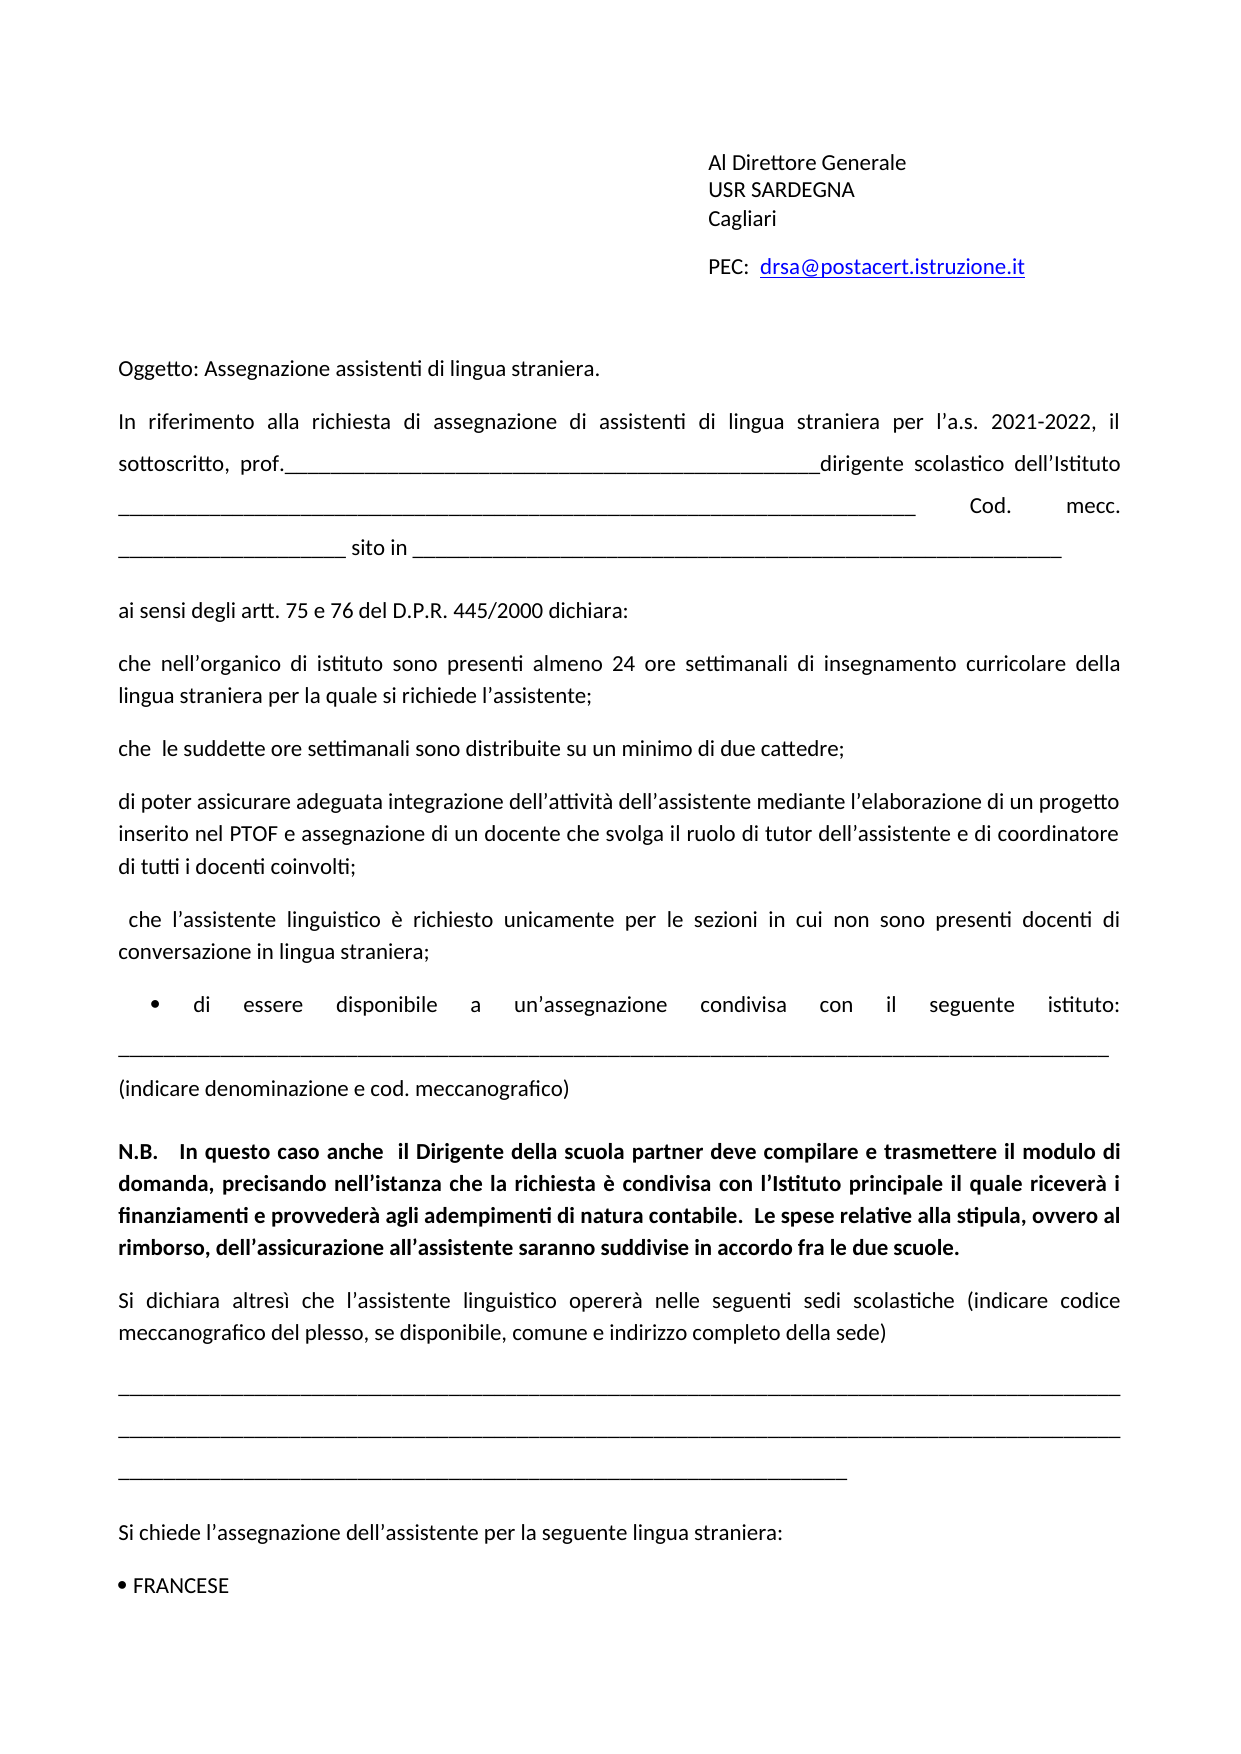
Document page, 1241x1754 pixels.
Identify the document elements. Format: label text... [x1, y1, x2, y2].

text ai sensi degli artt. 75 e 76 del D.P.R. 445/2000 dichiara: [118, 596, 1122, 624]
text In riferimento alla richiesta di assegnazione di assistenti di lingua straniera per l’a.s. 2021-2022, il sottoscritto, prof._______________________________________________dirigente scolastico dell’Istituto ______________________________________________________________________ Cod. mecc. ____________________ sito in _________________________________________________________ [118, 407, 1122, 561]
text Si chiede l’assegnazione dell’assistente per la seguente lingua straniera: [118, 1518, 1122, 1546]
text che nell’organico di istituto sono presenti almeno 24 ore settimanali di insegnamento curricolare della lingua straniera per la quale si richiede l’assistente; [118, 649, 1122, 709]
text N.B. In questo caso anche il Dirigente della scuola partner deve compilare e trasmettere il modulo di domanda, precisando nell’istanza che la richiesta è condivisa con l’Istituto principale il quale riceverà i finanziamenti e provvederà agli adempimenti di natura contabile. Le spese relative alla stipula, ovvero al rimborso, dell’assicurazione all’assistente saranno suddivise in accordo fra le due scuole. [118, 1137, 1122, 1261]
text Si dichiara altresì che l’assistente linguistico opererà nelle seguenti sedi scolastiche (indicare codice meccanografico del plesso, se disponibile, comune e indirizzo completo della sede) [118, 1286, 1122, 1347]
text FRANCESE [118, 1571, 1122, 1599]
text di poter assicurare adeguata integrazione dell’attività dell’assistente mediante l’elaborazione di un progetto inserito nel PTOF e assegnazione di un docente che svolga il ruolo di tutor dell’assistente e di coordinatore di tutti i docenti coinvolti; [118, 787, 1122, 880]
text ________________________________________________________________________________________________________________________________________________________________________________________________________________________________________________ [118, 1372, 1122, 1483]
text che le suddette ore settimanali sono distribuite su un minimo di due cattedre; [118, 734, 1122, 762]
text Al Direttore Generale USR SARDEGNA Cagliari [118, 148, 1122, 232]
text Oggetto: Assegnazione assistenti di lingua straniera. [118, 354, 1122, 382]
text di essere disponibile a un’assegnazione condivisa con il seguente istituto: _______________________________________________________________________________________ (indicare denominazione e cod. meccanografico) [118, 990, 1122, 1102]
text che l’assistente linguistico è richiesto unicamente per le sezioni in cui non sono presenti docenti di conversazione in lingua straniera; [118, 905, 1122, 965]
text PEC: drsa@postacert.istruzione.it [118, 252, 1122, 281]
